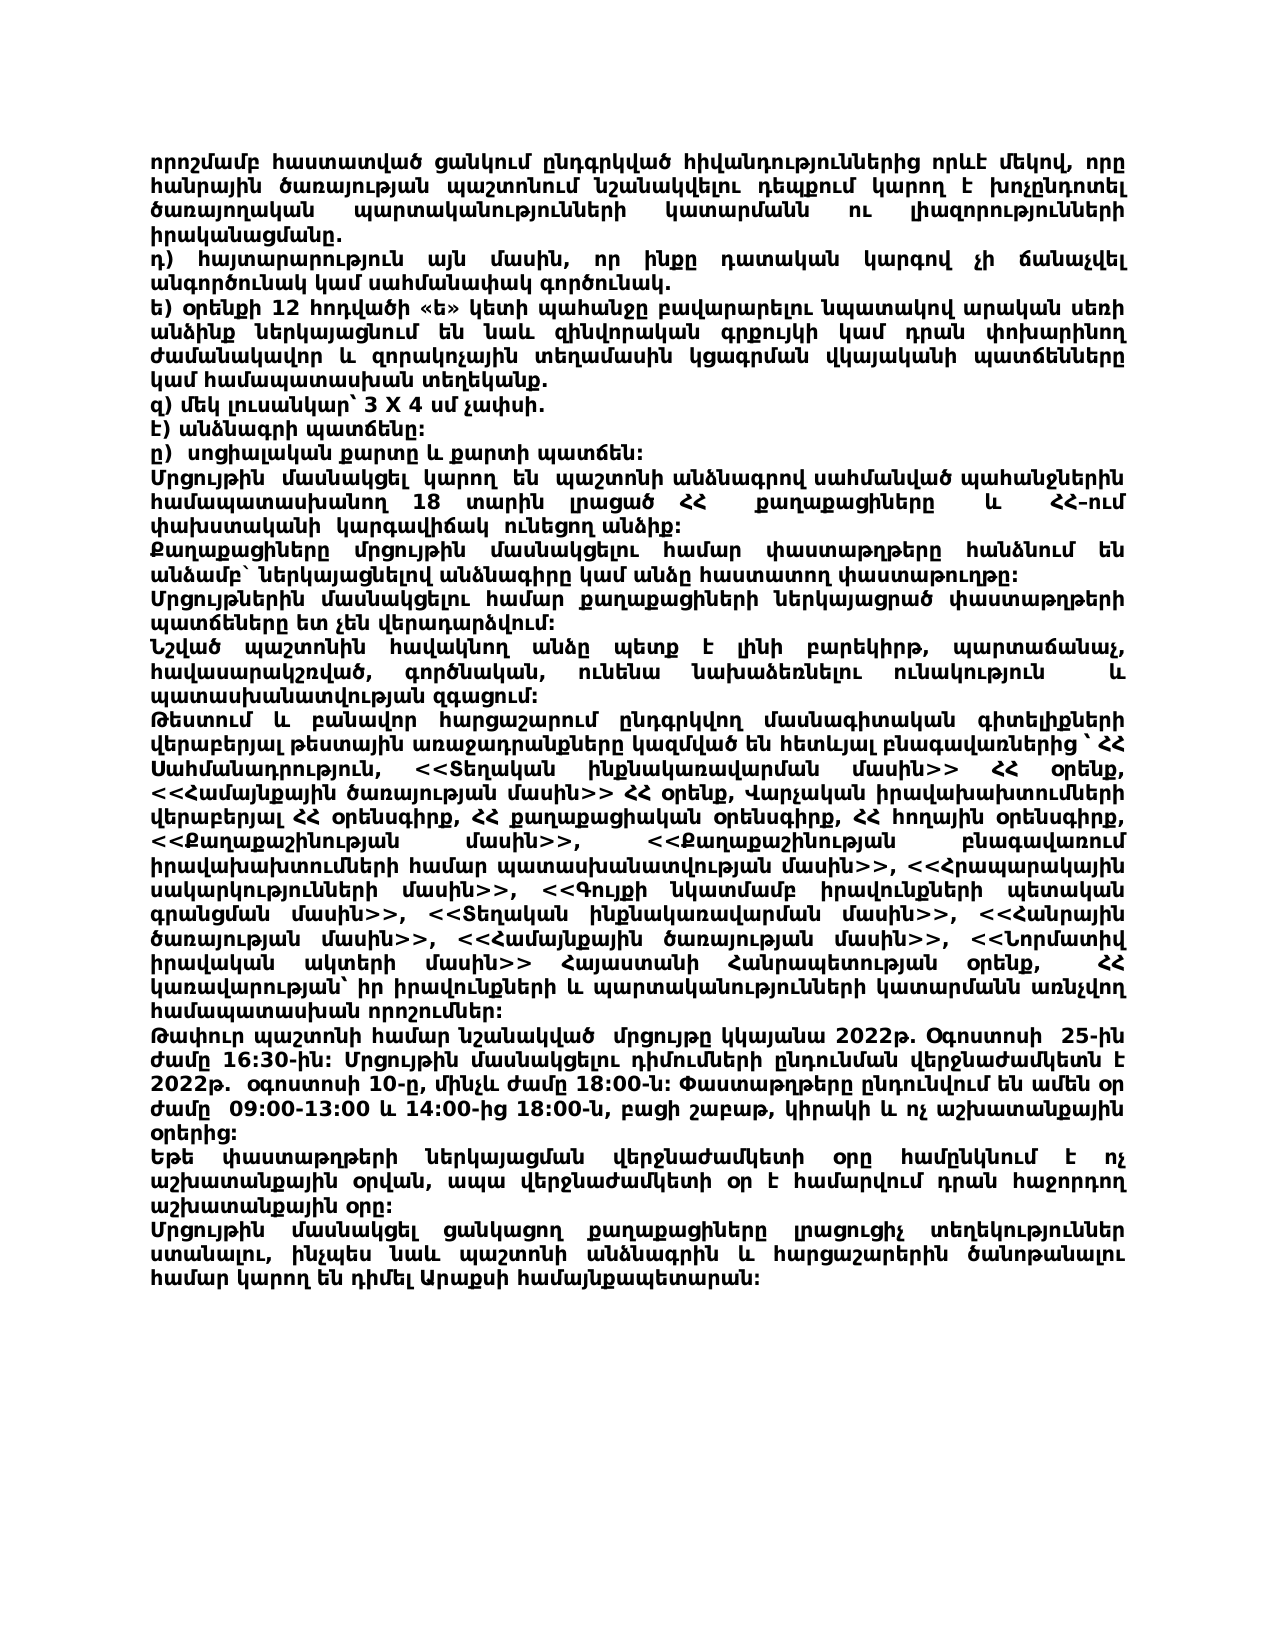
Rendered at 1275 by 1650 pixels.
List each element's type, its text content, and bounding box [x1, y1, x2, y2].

text զ) մեկ լուսանկար՝ 3 X 4 սմ չափսի. [150, 393, 1126, 417]
text Թեստում և բանավոր հարցաշարում ընդգրկվող մասնագիտական գիտելիքների վերաբերյալ թեստային առաջադրանքները կազմված են հետևյալ բնագավառներից ՝ ՀՀ Սահմանադրություն, <<Տեղական ինքնակառավարման մասին>> ՀՀ օրենք, <<Համայնքային ծառայության մասին>> ՀՀ օրենք, Վարչական իրավախախտումների վերաբերյալ ՀՀ օրենսգիրք, ՀՀ քաղաքացիական օրենսգիրք, ՀՀ հողային օրենսգիրք, <<Քաղաքաշինության մասին>>, <<Քաղաքաշինության բնագավառում իրավախախտումների համար պատասխանատվության մասին>>, <<Հրապարակային սակարկությունների մասին>>, <<Գույքի նկատմամբ իրավունքների պետական գրանցման մասին>>, <<Տեղական ինքնակառավարման մասին>>, <<Հանրային ծառայության մասին>>, <<Համայնքային ծառայության մասին>>, <<Նորմատիվ իրավական ակտերի մասին>> Հայաստանի Հանրապետության օրենք, ՀՀ կառավարության՝ իր իրավունքների և պարտականությունների կատարմանն առնչվող համապատասխան որոշումներ: [150, 708, 1126, 1024]
text Մրցույթին մասնակցել ցանկացող քաղաքացիները լրացուցիչ տեղեկություններ ստանալու, ինչպես նաև պաշտոնի անձնագրին և հարցաշարերին ծանոթանալու համար կարող են դիմել Արաքսի համայնքապետարան։ [150, 1218, 1126, 1291]
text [150, 150, 1126, 247]
text Թափուր պաշտոնի համար նշանակված մրցույթը կկայանա 2022թ. Օգոստոսի 25-ին ժամը 16:30-ին: Մրցույթին մասնակցելու դիմումների ընդունման վերջնաժամկետն է 2022թ. օգոստոսի 10-ը, մինչև ժամը 18:00-ն: Փաստաթղթերը ընդունվում են ամեն օր ժամը 09:00-13:00 և 14:00-ից 18:00-ն, բացի շաբաթ, կիրակի և ոչ աշխատանքային օրերից: [150, 1024, 1126, 1145]
text ե) օրենքի 12 հոդվածի «ե» կետի պահանջը բավարարելու նպատակով արական սեռի անձինք ներկայացնում են նաև զինվորական գրքույկի կամ դրան փոխարինող ժամանակավոր և զորակոչային տեղամասին կցագրման վկայականի պատճենները կամ համապատասխան տեղեկանք. [150, 296, 1126, 393]
text է) անձնագրի պատճենը: [150, 417, 1126, 441]
text Եթե փաստաթղթերի ներկայացման վերջնաժամկետի օրը համընկնում է ոչ աշխատանքային օրվան, ապա վերջնաժամկետի օր է համարվում դրան հաջորդող աշխատանքային օրը: [150, 1145, 1126, 1218]
text Քաղաքացիները մրցույթին մասնակցելու համար փաստաթղթերը հանձնում են անձամբ` ներկայացնելով անձնագիրը կամ անձը հաստատող փաստաթուղթը: [150, 538, 1126, 587]
text Նշված պաշտոնին հավակնող անձը պետք է լինի բարեկիրթ, պարտաճանաչ, հավասարակշռված, գործնական, ունենա նախաձեռնելու ունակություն և պատասխանատվության զգացում: [150, 635, 1126, 708]
text դ) հայտարարություն այն մասին, որ ինքը դատական կարգով չի ճանաչվել անգործունակ կամ սահմանափակ գործունակ. [150, 247, 1126, 296]
text Մրցույթներին մասնակցելու համար քաղաքացիների ներկայացրած փաստաթղթերի պատճեները ետ չեն վերադարձվում: [150, 587, 1126, 635]
text ը) սոցիալական քարտը և քարտի պատճեն: [150, 441, 1126, 466]
text Մրցույթին մասնակցել կարող են պաշտոնի անձնագրով սահմանված պահանջներին համապատասխանող 18 տարին լրացած ՀՀ քաղաքացիները և ՀՀ–ում փախստականի կարգավիճակ ունեցող անձիք: [150, 466, 1126, 538]
